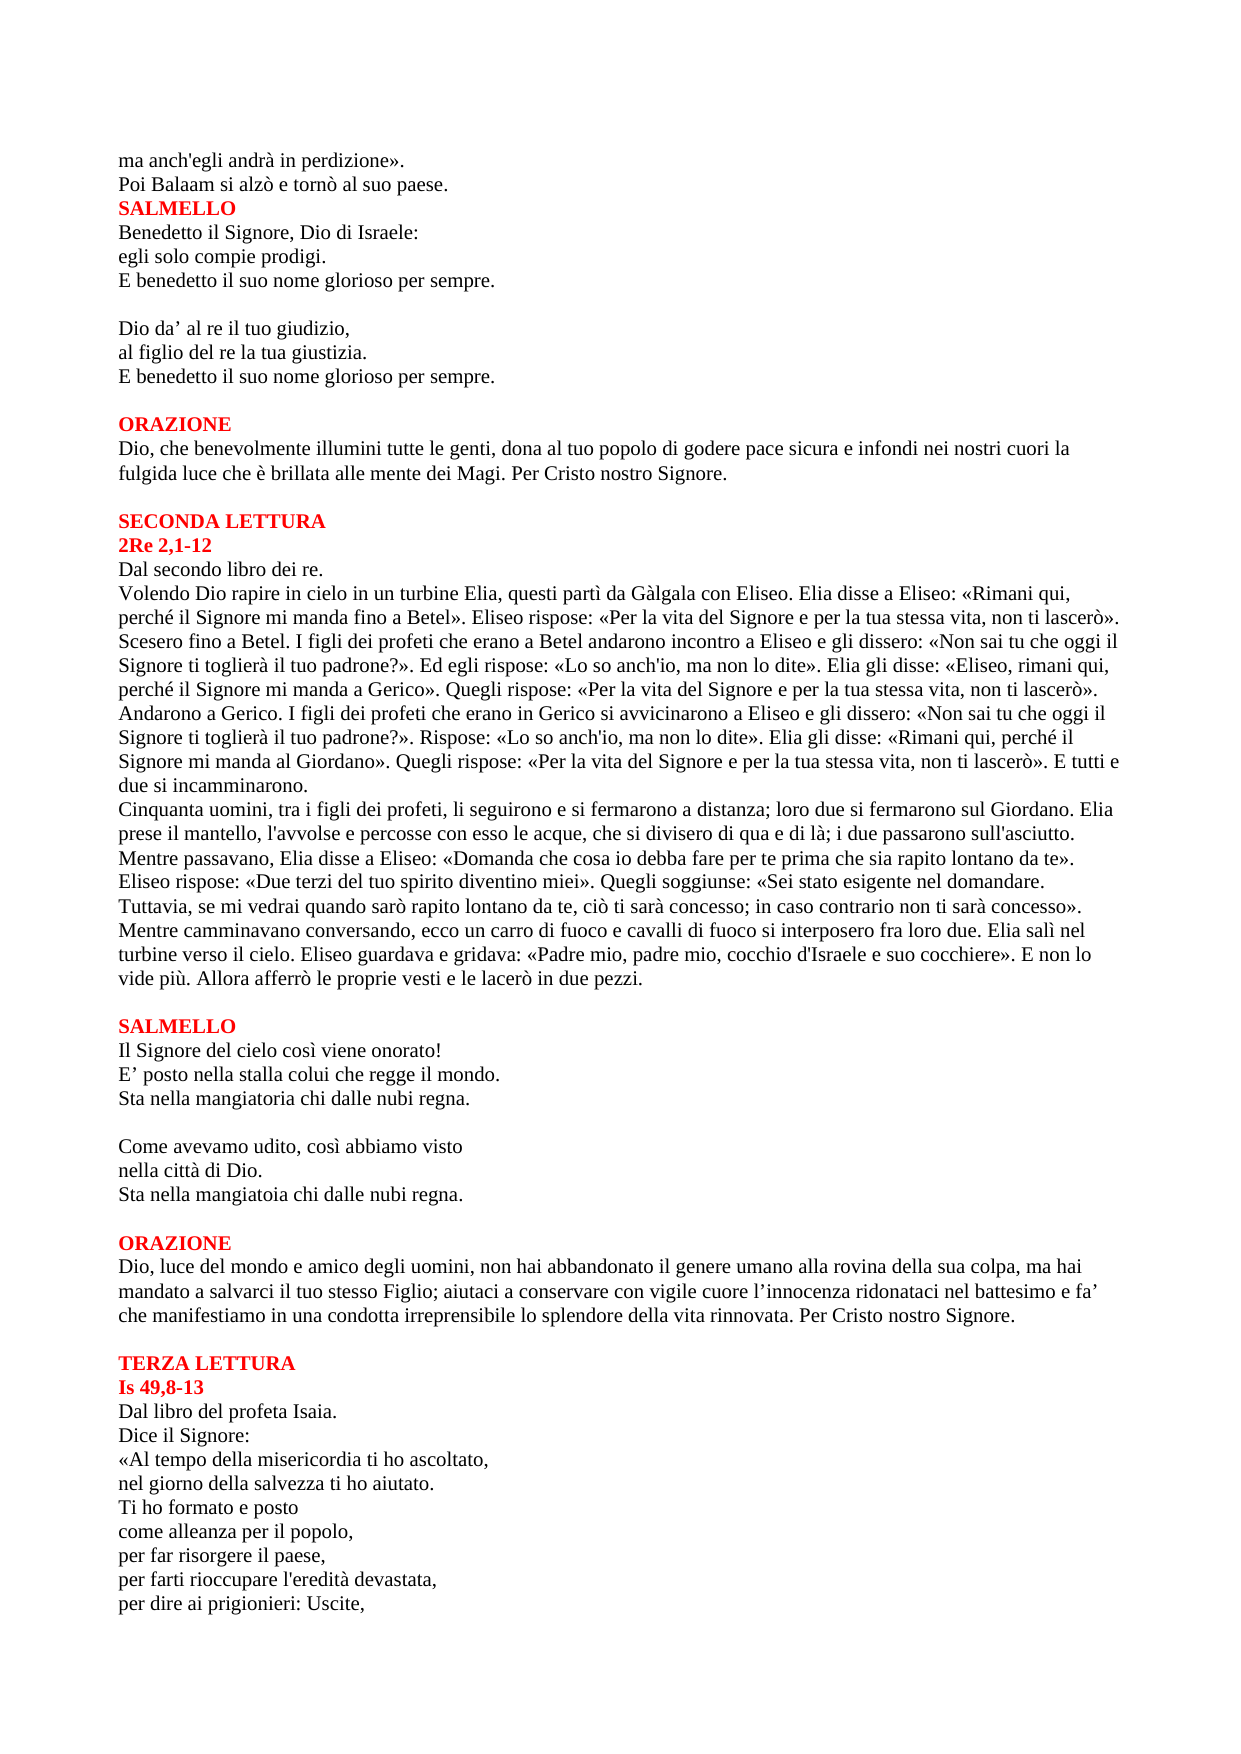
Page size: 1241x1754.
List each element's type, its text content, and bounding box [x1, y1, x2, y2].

text TERZA LETTURA [118, 1351, 1122, 1375]
text Poi Balaam si alzò e tornò al suo paese. [118, 172, 1122, 196]
text E’ posto nella stalla colui che regge il mondo. [118, 1062, 1122, 1086]
text SALMELLO [118, 196, 1122, 220]
text ma anch'egli andrà in perdizione». [118, 148, 1122, 172]
text «Al tempo della misericordia ti ho ascoltato, [118, 1447, 1122, 1471]
text Sta nella mangiatoia chi dalle nubi regna. [118, 1182, 1122, 1206]
text nella città di Dio. [118, 1158, 1122, 1182]
text Cinquanta uomini, tra i figli dei profeti, li seguirono e si fermarono a distanza; loro due si fermarono sul Giordano. Elia prese il mantello, l'avvolse e percosse con esso le acque, che si divisero di qua e di là; i due passarono sull'asciutto. Mentre passavano, Elia disse a Eliseo: «Domanda che cosa io debba fare per te prima che sia rapito lontano da te». Eliseo rispose: «Due terzi del tuo spirito diventino miei». Quegli soggiunse: «Sei stato esigente nel domandare. Tuttavia, se mi vedrai quando sarò rapito lontano da te, ciò ti sarà concesso; in caso contrario non ti sarà concesso». Mentre camminavano conversando, ecco un carro di fuoco e cavalli di fuoco si interposero fra loro due. Elia salì nel turbine verso il cielo. Eliseo guardava e gridava: «Padre mio, padre mio, cocchio d'Israele e suo cocchiere». E non lo vide più. Allora afferrò le proprie vesti e le lacerò in due pezzi. [118, 797, 1122, 990]
text Sta nella mangiatoria chi dalle nubi regna. [118, 1086, 1122, 1110]
text Dio, che benevolmente illumini tutte le genti, dona al tuo popolo di godere pace sicura e infondi nei nostri cuori la fulgida luce che è brillata alle mente dei Magi. Per Cristo nostro Signore. [118, 436, 1122, 484]
text come alleanza per il popolo, [118, 1519, 1122, 1543]
text nel giorno della salvezza ti ho aiutato. [118, 1471, 1122, 1495]
text E benedetto il suo nome glorioso per sempre. [118, 364, 1122, 388]
text SECONDA LETTURA [118, 508, 1122, 533]
text ORAZIONE [118, 412, 1122, 436]
text Dal secondo libro dei re. [118, 557, 1122, 581]
text per dire ai prigionieri: Uscite, [118, 1591, 1122, 1615]
text Dal libro del profeta Isaia. [118, 1399, 1122, 1423]
text Come avevamo udito, così abbiamo visto [118, 1134, 1122, 1158]
text Is 49,8-13 [118, 1375, 1122, 1399]
text per far risorgere il paese, [118, 1543, 1122, 1567]
text Ti ho formato e posto [118, 1495, 1122, 1519]
text Il Signore del cielo così viene onorato! [118, 1038, 1122, 1062]
text Volendo Dio rapire in cielo in un turbine Elia, questi partì da Gàlgala con Eliseo. Elia disse a Eliseo: «Rimani qui, perché il Signore mi manda fino a Betel». Eliseo rispose: «Per la vita del Signore e per la tua stessa vita, non ti lascerò». Scesero fino a Betel. I figli dei profeti che erano a Betel andarono incontro a Eliseo e gli dissero: «Non sai tu che oggi il Signore ti toglierà il tuo padrone?». Ed egli rispose: «Lo so anch'io, ma non lo dite». Elia gli disse: «Eliseo, rimani qui, perché il Signore mi manda a Gerico». Quegli rispose: «Per la vita del Signore e per la tua stessa vita, non ti lascerò». Andarono a Gerico. I figli dei profeti che erano in Gerico si avvicinarono a Eliseo e gli dissero: «Non sai tu che oggi il Signore ti toglierà il tuo padrone?». Rispose: «Lo so anch'io, ma non lo dite». Elia gli disse: «Rimani qui, perché il Signore mi manda al Giordano». Quegli rispose: «Per la vita del Signore e per la tua stessa vita, non ti lascerò». E tutti e due si incamminarono. [118, 581, 1122, 797]
text Dio, luce del mondo e amico degli uomini, non hai abbandonato il genere umano alla rovina della sua colpa, ma hai mandato a salvarci il tuo stesso Figlio; aiutaci a conservare con vigile cuore l’innocenza ridonataci nel battesimo e fa’ che manifestiamo in una condotta irreprensibile lo splendore della vita rinnovata. Per Cristo nostro Signore. [118, 1254, 1122, 1327]
text Dice il Signore: [118, 1423, 1122, 1447]
text Dio da’ al re il tuo giudizio, [118, 316, 1122, 340]
text E benedetto il suo nome glorioso per sempre. [118, 268, 1122, 292]
text al figlio del re la tua giustizia. [118, 340, 1122, 364]
text 2Re 2,1-12 [118, 533, 1122, 557]
text Benedetto il Signore, Dio di Israele: [118, 220, 1122, 244]
text ORAZIONE [118, 1230, 1122, 1254]
text SALMELLO [118, 1014, 1122, 1038]
text egli solo compie prodigi. [118, 244, 1122, 268]
text per farti rioccupare l'eredità devastata, [118, 1567, 1122, 1591]
